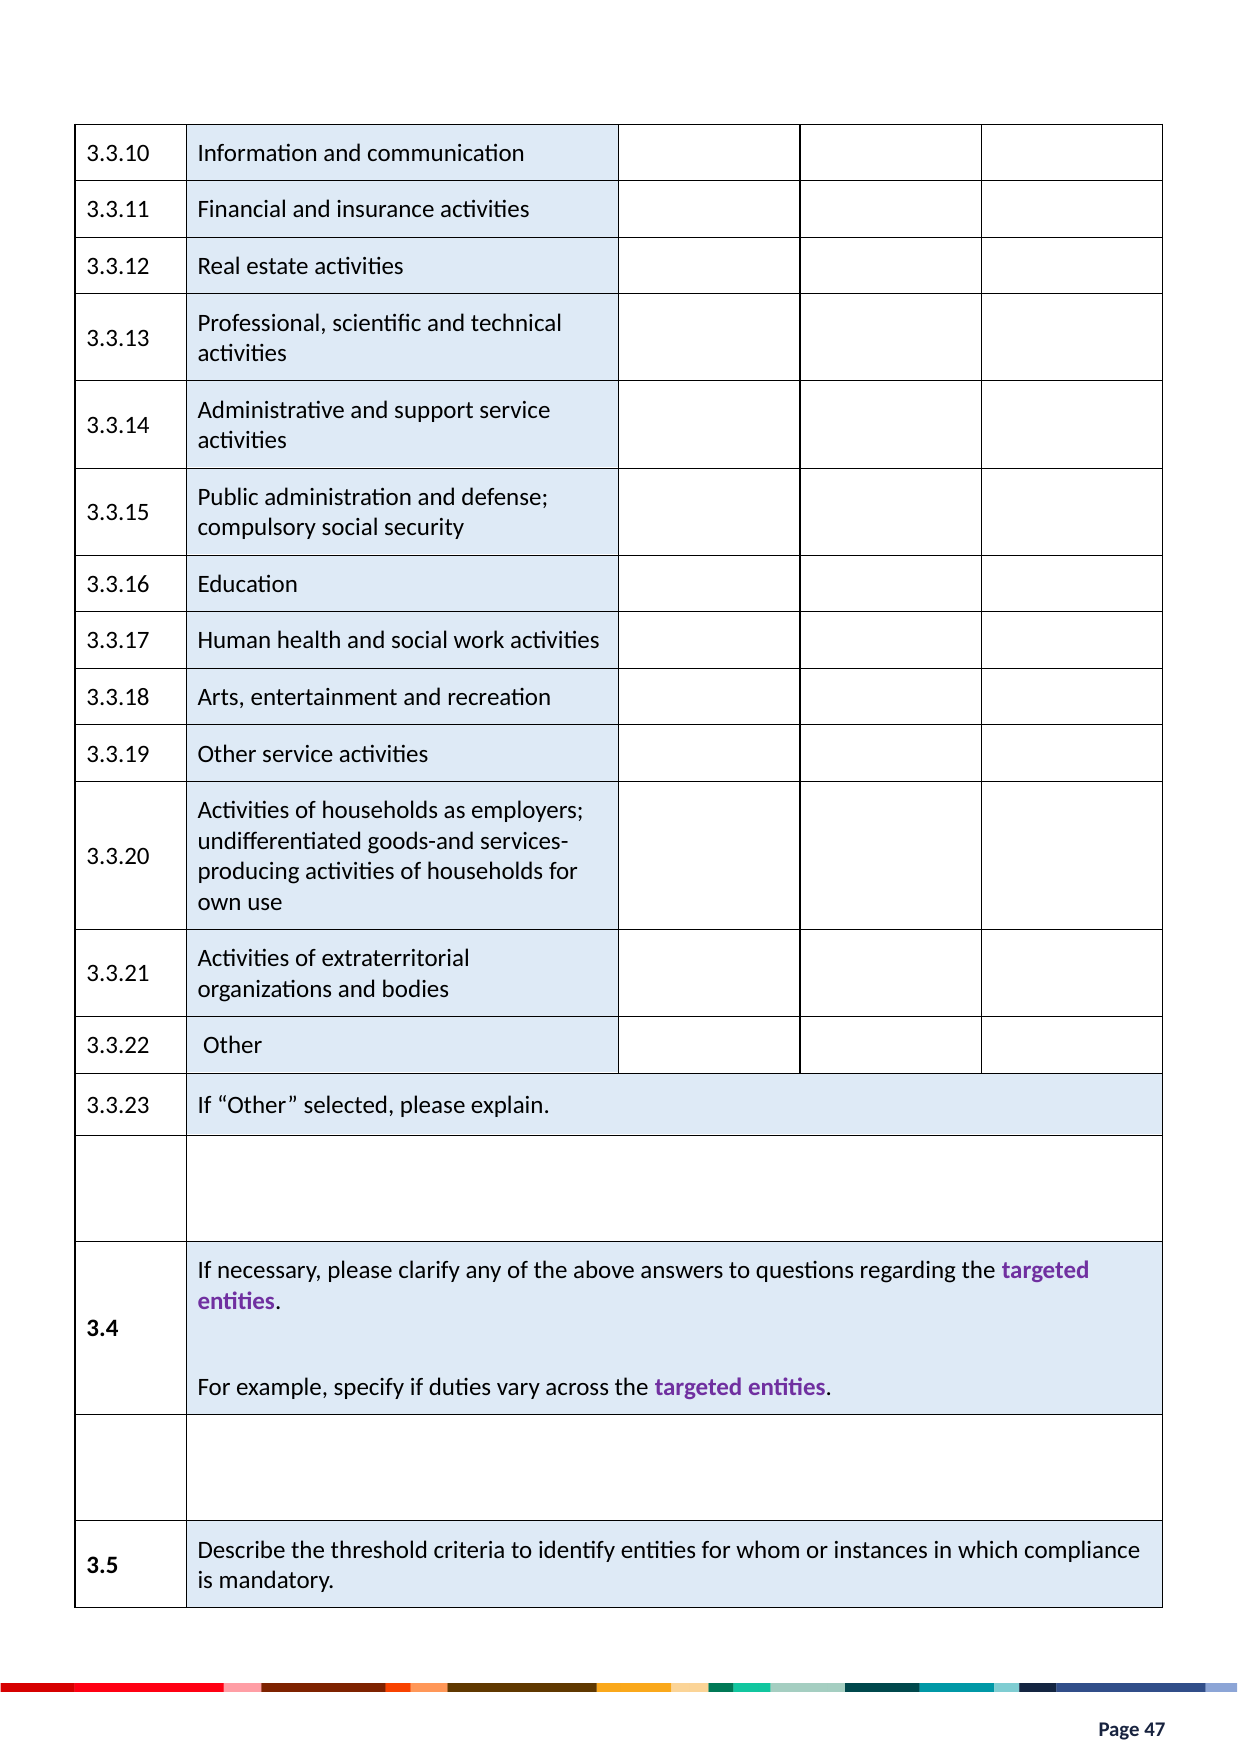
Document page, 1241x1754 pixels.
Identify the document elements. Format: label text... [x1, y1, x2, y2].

table_cell [801, 294, 981, 380]
table_cell 3.3.12 [76, 238, 186, 293]
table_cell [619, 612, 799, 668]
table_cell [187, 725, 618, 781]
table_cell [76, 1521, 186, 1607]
table_cell Information and communication [187, 125, 618, 180]
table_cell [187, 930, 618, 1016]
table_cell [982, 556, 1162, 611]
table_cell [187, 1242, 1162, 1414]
table_cell [801, 125, 981, 180]
table_cell [982, 238, 1162, 293]
table_cell Financial and insurance activities [187, 181, 618, 237]
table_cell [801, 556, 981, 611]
table_cell [619, 294, 799, 380]
table_cell 3.3.11 [76, 181, 186, 237]
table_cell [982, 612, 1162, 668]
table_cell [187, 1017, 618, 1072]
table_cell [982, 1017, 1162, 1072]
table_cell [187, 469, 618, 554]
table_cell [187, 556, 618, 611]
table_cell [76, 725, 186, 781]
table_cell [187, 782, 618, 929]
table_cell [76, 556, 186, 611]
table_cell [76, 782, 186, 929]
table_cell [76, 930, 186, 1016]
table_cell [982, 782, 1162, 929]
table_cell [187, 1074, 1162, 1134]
table_cell [801, 381, 981, 467]
table_cell [982, 294, 1162, 380]
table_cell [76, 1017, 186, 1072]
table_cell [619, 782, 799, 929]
table_cell 3.3.14 [76, 381, 186, 467]
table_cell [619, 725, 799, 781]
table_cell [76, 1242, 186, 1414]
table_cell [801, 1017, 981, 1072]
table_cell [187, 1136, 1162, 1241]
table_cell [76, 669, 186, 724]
table_cell Professional, scientific and technical activities [187, 294, 618, 380]
table_cell [619, 381, 799, 467]
table_cell [619, 238, 799, 293]
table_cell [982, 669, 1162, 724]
table_cell [801, 238, 981, 293]
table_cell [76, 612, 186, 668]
table_cell 3.3.15 [76, 469, 186, 554]
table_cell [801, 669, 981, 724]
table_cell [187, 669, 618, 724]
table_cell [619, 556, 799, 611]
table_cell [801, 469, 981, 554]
table_cell [982, 181, 1162, 237]
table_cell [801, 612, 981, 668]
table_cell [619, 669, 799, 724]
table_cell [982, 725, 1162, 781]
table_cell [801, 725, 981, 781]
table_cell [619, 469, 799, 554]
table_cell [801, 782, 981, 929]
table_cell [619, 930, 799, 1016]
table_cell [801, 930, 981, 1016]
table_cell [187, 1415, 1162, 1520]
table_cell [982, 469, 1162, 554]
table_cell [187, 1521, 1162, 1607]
table_cell [619, 125, 799, 180]
table_cell [801, 181, 981, 237]
table_cell 3.3.10 [76, 125, 186, 180]
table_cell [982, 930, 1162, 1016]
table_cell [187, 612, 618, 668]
table_cell [982, 381, 1162, 467]
table_cell 3.3.13 [76, 294, 186, 380]
table_cell [619, 181, 799, 237]
table_cell Real estate activities [187, 238, 618, 293]
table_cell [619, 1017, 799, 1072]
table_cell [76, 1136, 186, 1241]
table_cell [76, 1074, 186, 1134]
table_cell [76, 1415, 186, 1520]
table_cell [982, 125, 1162, 180]
table_cell Administrative and support service activities [187, 381, 618, 467]
picture [0, 1683, 1236, 1692]
